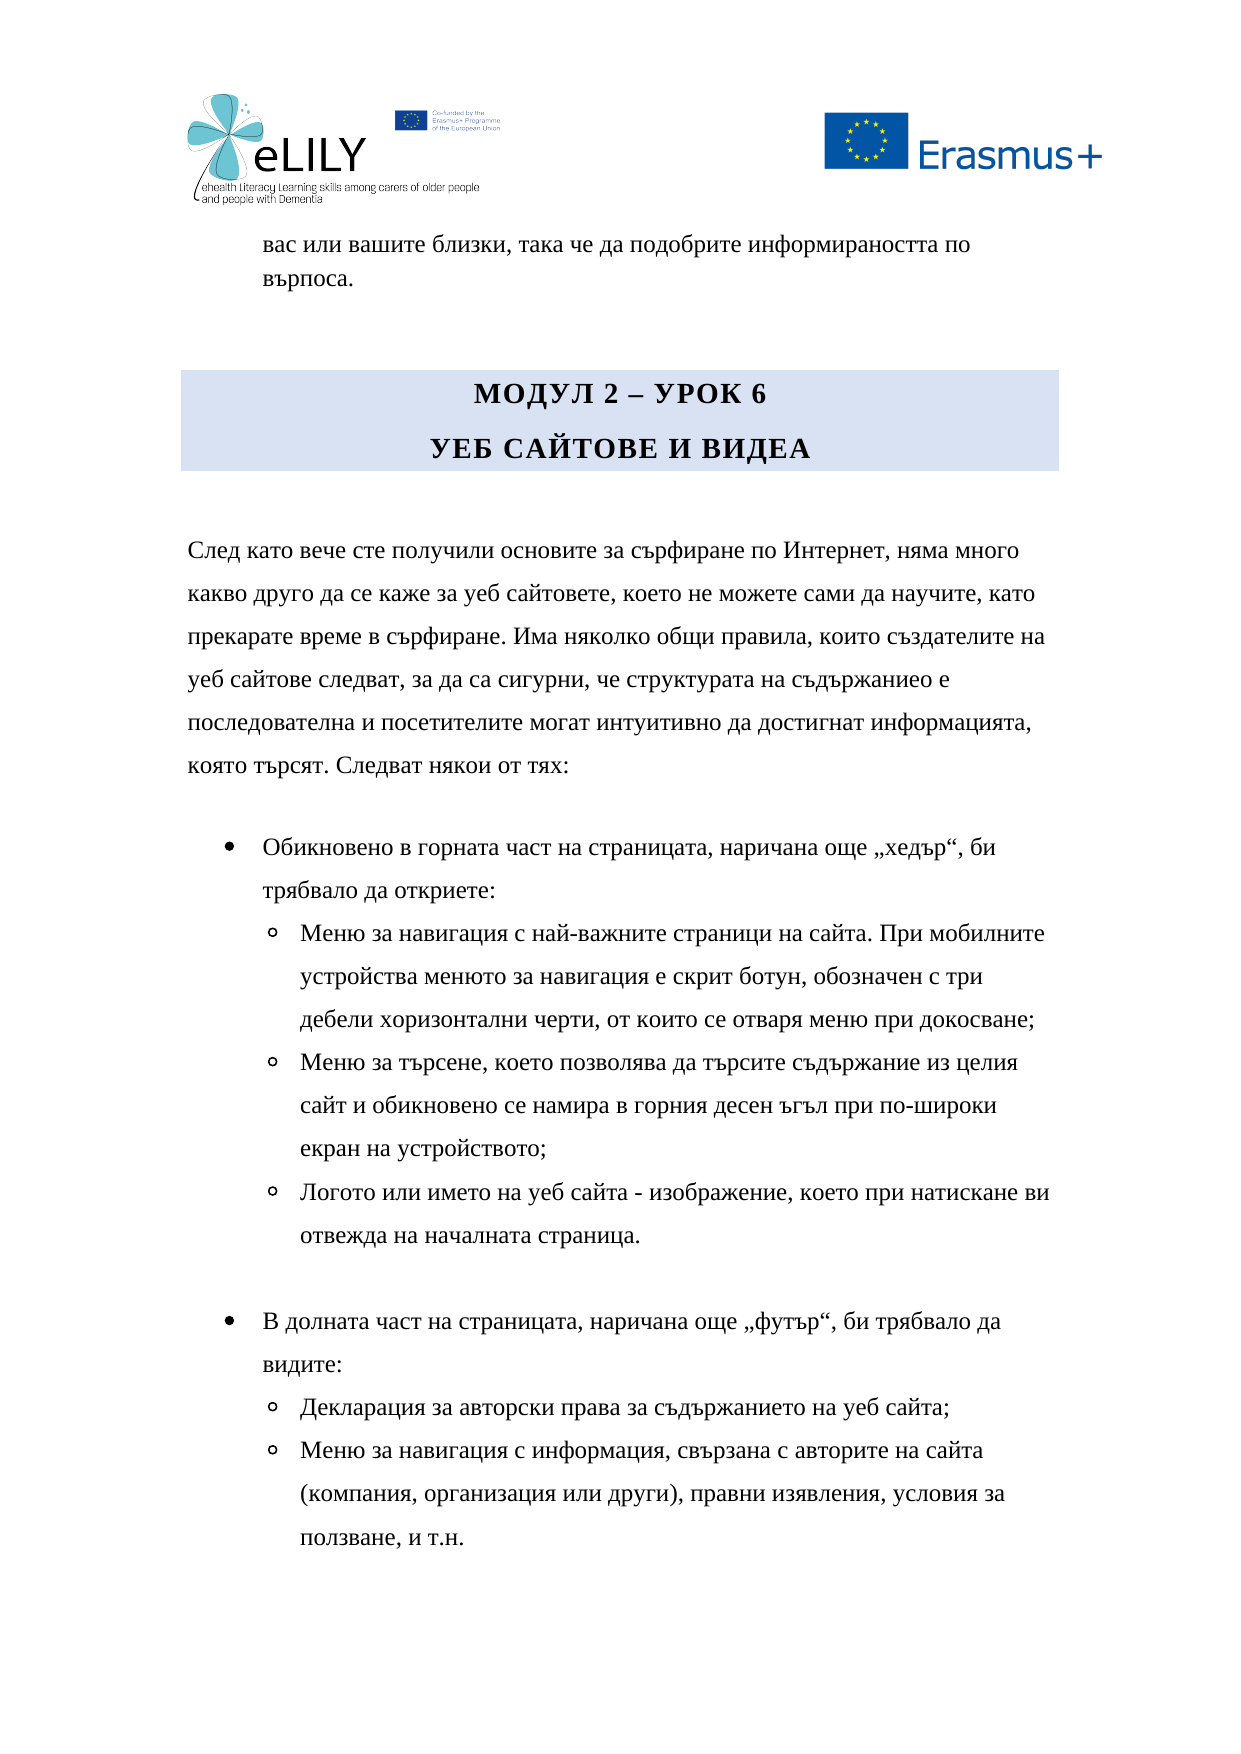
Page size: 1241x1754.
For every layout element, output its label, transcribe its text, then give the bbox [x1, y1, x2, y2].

text След като вече сте получили основите за сърфиране по Интернет, няма много какво друго да се каже за уеб сайтовете, което не можете сами да научите, като прекарате време в сърфиране. Има няколко общи правила, които създателите на уеб сайтове следват, за да са сигурни, че структурата на съдържаниео е последователна и посетителите могат интуитивно да достигнат информацията, която търсят. Следват някои от тях: [187, 535, 1053, 779]
subtitle УЕБ САЙТОВЕ И ВИДЕА [188, 425, 1053, 464]
list Декларация за авторски права за съдържанието на уеб сайта; [262, 1392, 1053, 1421]
subtitle МОДУЛ 2 – УРОК 6 [188, 377, 1053, 410]
list Логото или името на уеб сайта - изображение, което при натискане ви отвежда на началната страница. [262, 1177, 1053, 1248]
list Споделете онлайн статиите с измамите, които намирате за най-опасни за вас или вашите близки, така че да подобрите информираността по върпоса. [262, 229, 1053, 291]
list Меню за навигация с най-важните страници на сайта. При мобилните устройства менюто за навигация е скрит ботун, обозначен с три дебели хоризонтални черти, от които се отваря меню при докосване; [262, 918, 1053, 1033]
list Меню за търсене, което позволява да търсите съдържание из целия сайт и обикновено се намира в горния десен ъгъл при по-широки екран на устройството; [262, 1047, 1053, 1162]
list Меню за навигация с информация, свързана с авторите на сайта (компания, организация или други), правни изявления, условия за ползване, и т.н. [262, 1435, 1053, 1550]
list В долната част на страницата, наричана още „футър“, би трябвало да видите: [225, 1306, 1053, 1378]
list Обикновено в горната част на страницата, наричана още „хедър“, би трябвало да откриете: [225, 832, 1053, 903]
picture [187, 94, 500, 206]
picture [808, 96, 1118, 185]
